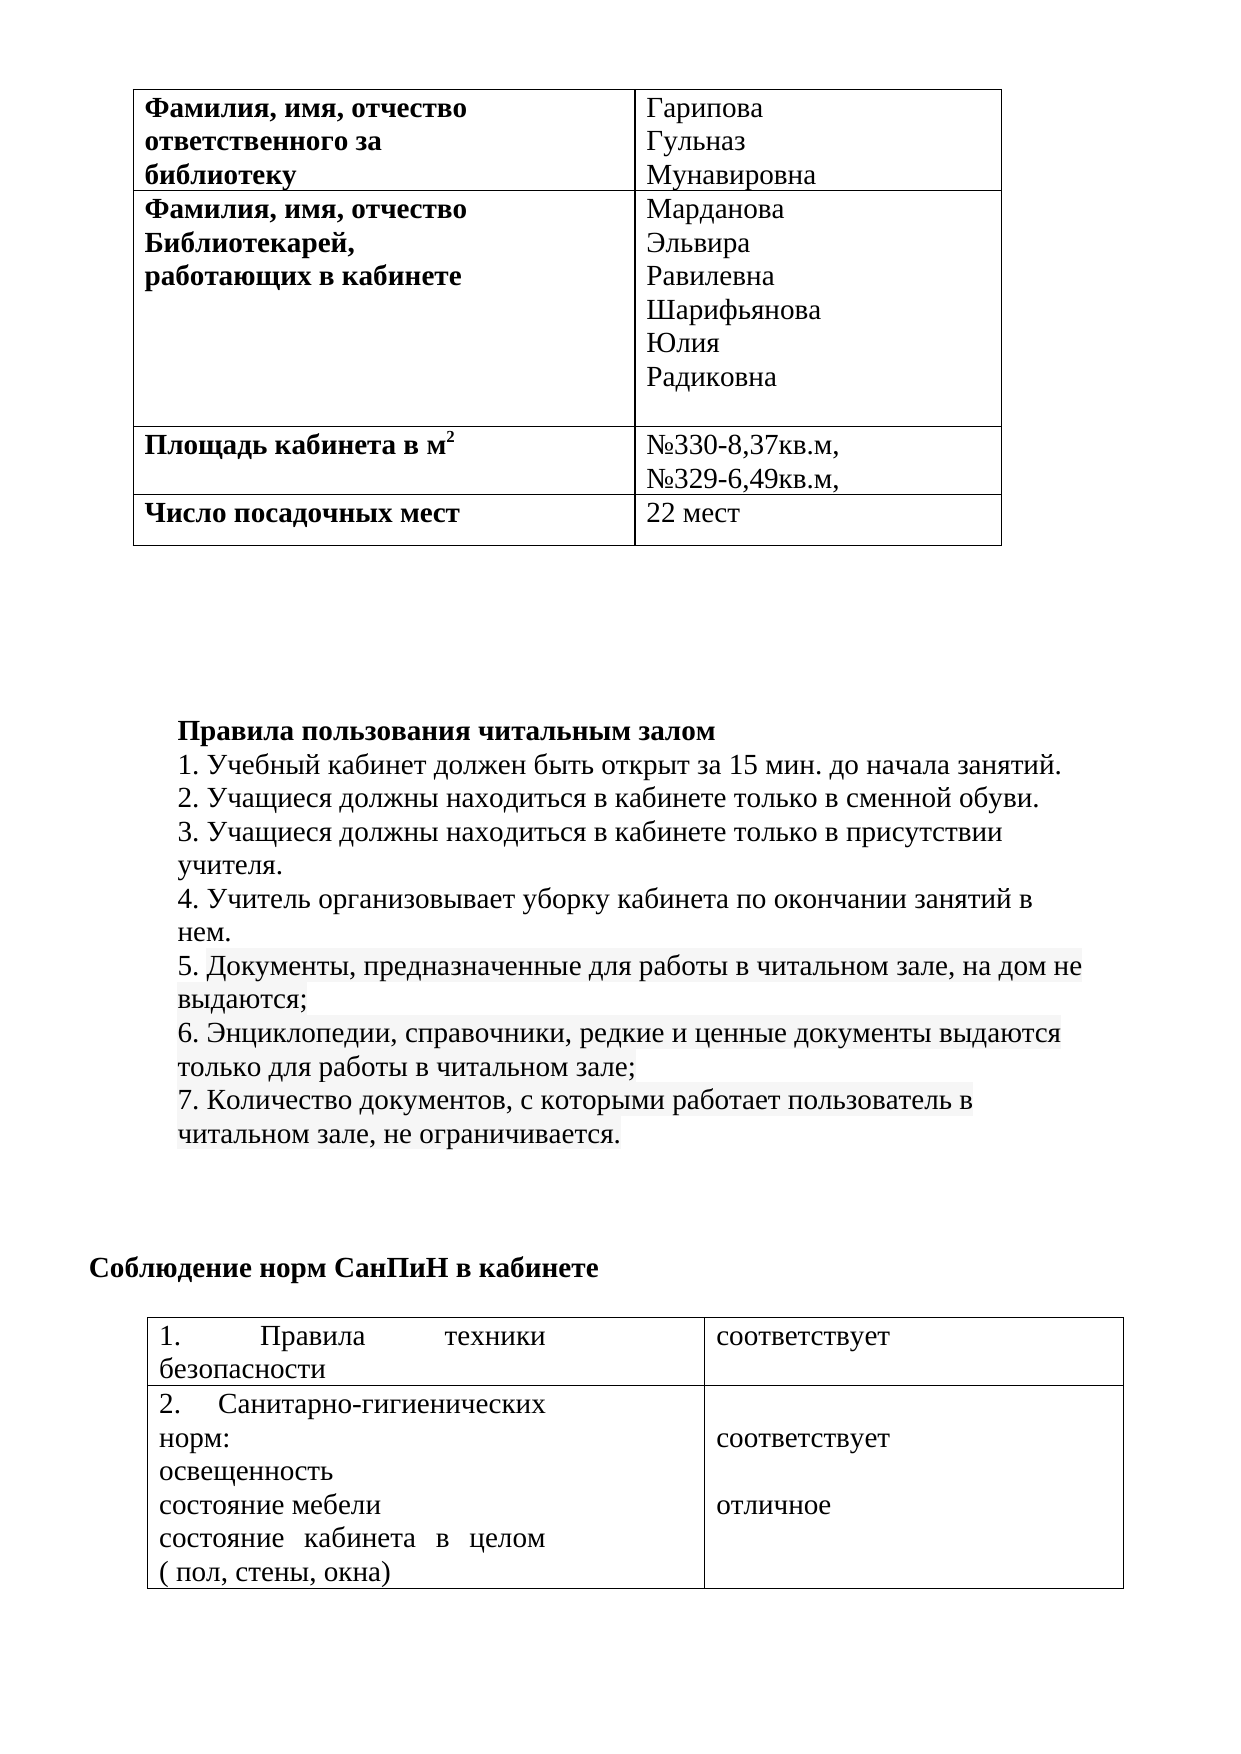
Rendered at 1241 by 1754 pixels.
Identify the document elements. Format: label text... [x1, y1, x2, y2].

table_cell 22 мест [636, 495, 1001, 544]
table_cell 2. Санитарно-гигиенических норм: освещенность состояние мебели состояние кабинета в целом ( пол, стены, окна) [148, 1386, 704, 1588]
text 1. Учебный кабинет должен быть открыт за 15 мин. до начала занятий. [177, 747, 1093, 780]
text 2. Учащиеся должны находиться в кабинете только в сменной обуви. [177, 780, 1093, 814]
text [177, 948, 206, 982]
table_header Гарипова Гульназ Мунавировна [636, 90, 1001, 190]
table_cell Число посадочных мест [134, 495, 634, 544]
table_cell Фамилия, имя, отчество Библиотекарей, работающих в кабинете [134, 191, 634, 426]
table_header соответствует [705, 1318, 1123, 1385]
table_cell №330-8,37кв.м, №329-6,49кв.м, [636, 427, 1001, 494]
table_cell соответствует отличное [705, 1386, 1123, 1588]
text Правила пользования читальным залом [177, 713, 1093, 747]
text Соблюдение норм СанПиН в кабинете [89, 1250, 1093, 1283]
text 3. Учащиеся должны находиться в кабинете только в присутствии учителя. [177, 814, 1093, 881]
table_header Фамилия, имя, отчество ответственного за библиотеку [134, 90, 634, 190]
text 5. Документы, предназначенные для работы в читальном зале, на дом не выдаются; 6. Энциклопедии, справочники, редкие и ценные документы выдаются только для работы в читальном зале; 7. Количество документов, с которыми работает пользователь в читальном зале, не ограничивается. [307, 948, 1093, 1149]
table_header 1. Правила техники безопасности [148, 1318, 704, 1385]
text 4. Учитель организовывает уборку кабинета по окончании занятий в нем. [177, 881, 1093, 948]
table_cell Марданова Эльвира Равилевна Шарифьянова Юлия Радиковна [636, 191, 1001, 426]
table_cell Площадь кабинета в м2 [134, 427, 634, 494]
